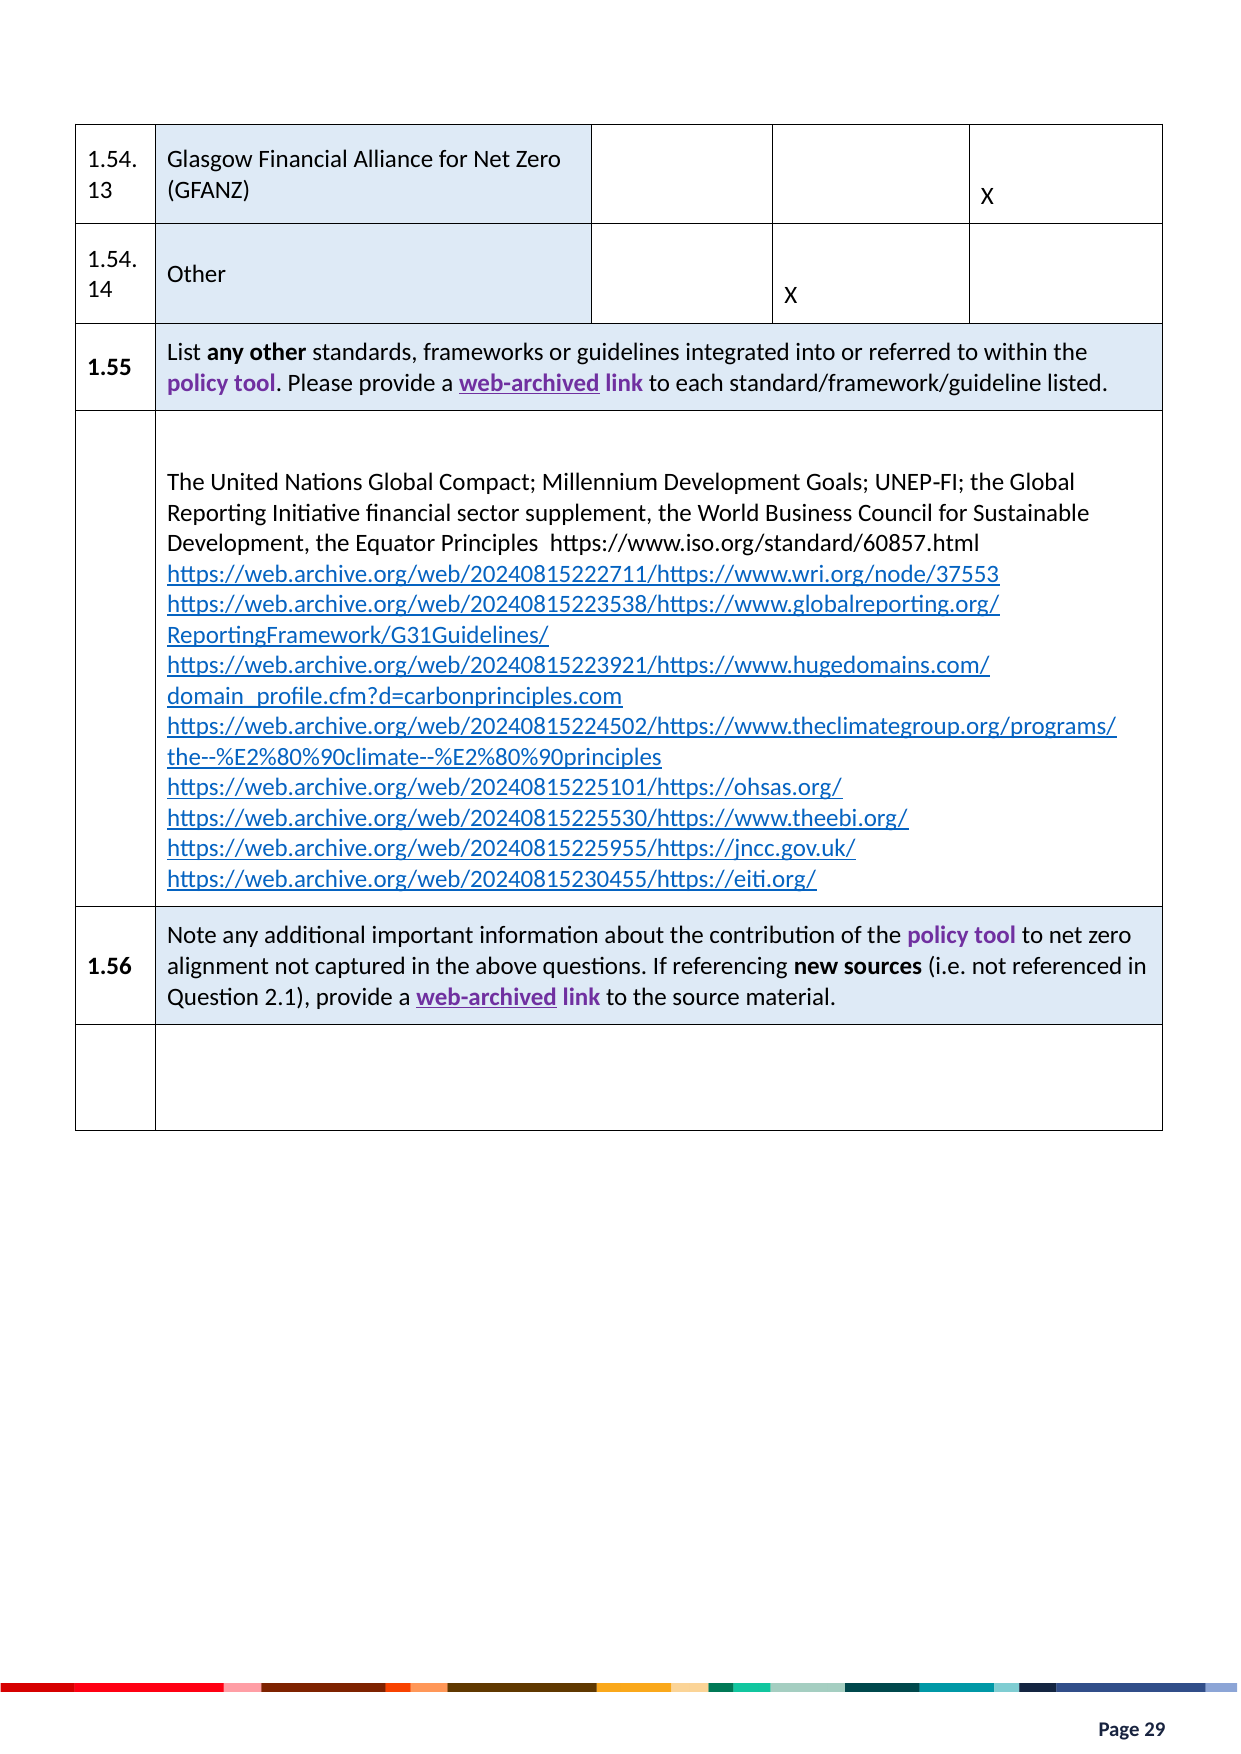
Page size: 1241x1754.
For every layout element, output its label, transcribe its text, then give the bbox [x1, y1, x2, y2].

table_cell Glasgow Financial Alliance for Net Zero (GFANZ) [156, 125, 591, 223]
table_cell X [773, 224, 969, 323]
table_cell [76, 1025, 155, 1130]
table_cell Other [156, 224, 591, 323]
table_cell The United Nations Global Compact; Millennium Development Goals; UNEP‐FI; the Global Reporting Initiative financial sector supplement, the World Business Council for Sustainable Development, the Equator Principles https://www.iso.org/standard/60857.html https://web.archive.org/web/20240815222711/https://www.wri.org/node/37553 https://web.archive.org/web/20240815223538/https://www.globalreporting.org/ReportingFramework/G31Guidelines/ https://web.archive.org/web/20240815223921/https://www.hugedomains.com/domain_profile.cfm?d=carbonprinciples.com https://web.archive.org/web/20240815224502/https://www.theclimategroup.org/programs/the--%E2%80%90climate--%E2%80%90principles https://web.archive.org/web/20240815225101/https://ohsas.org/ https://web.archive.org/web/20240815225530/https://www.theebi.org/ https://web.archive.org/web/20240815225955/https://jncc.gov.uk/ https://web.archive.org/web/20240815230455/https://eiti.org/ [156, 411, 1162, 906]
table_cell [970, 224, 1162, 323]
table_cell List any other standards, frameworks or guidelines integrated into or referred to within the policy tool. Please provide a web-archived link to each standard/framework/guideline listed. [156, 324, 1162, 410]
table_cell [156, 1025, 1162, 1130]
table_cell Note any additional important information about the contribution of the policy tool to net zero alignment not captured in the above questions. If referencing new sources (i.e. not referenced in Question 2.1), provide a web-archived link to the source material. [156, 907, 1162, 1024]
table_cell 1.55 [76, 324, 155, 410]
table_cell [76, 411, 155, 906]
table_cell X [970, 125, 1162, 223]
table_cell 1.54.13 [76, 125, 155, 223]
table_cell 1.56 [76, 907, 155, 1024]
table_cell [592, 125, 772, 223]
picture [0, 1683, 1236, 1692]
table_cell 1.54.14 [76, 224, 155, 323]
table_cell [773, 125, 969, 223]
table_cell [592, 224, 772, 323]
